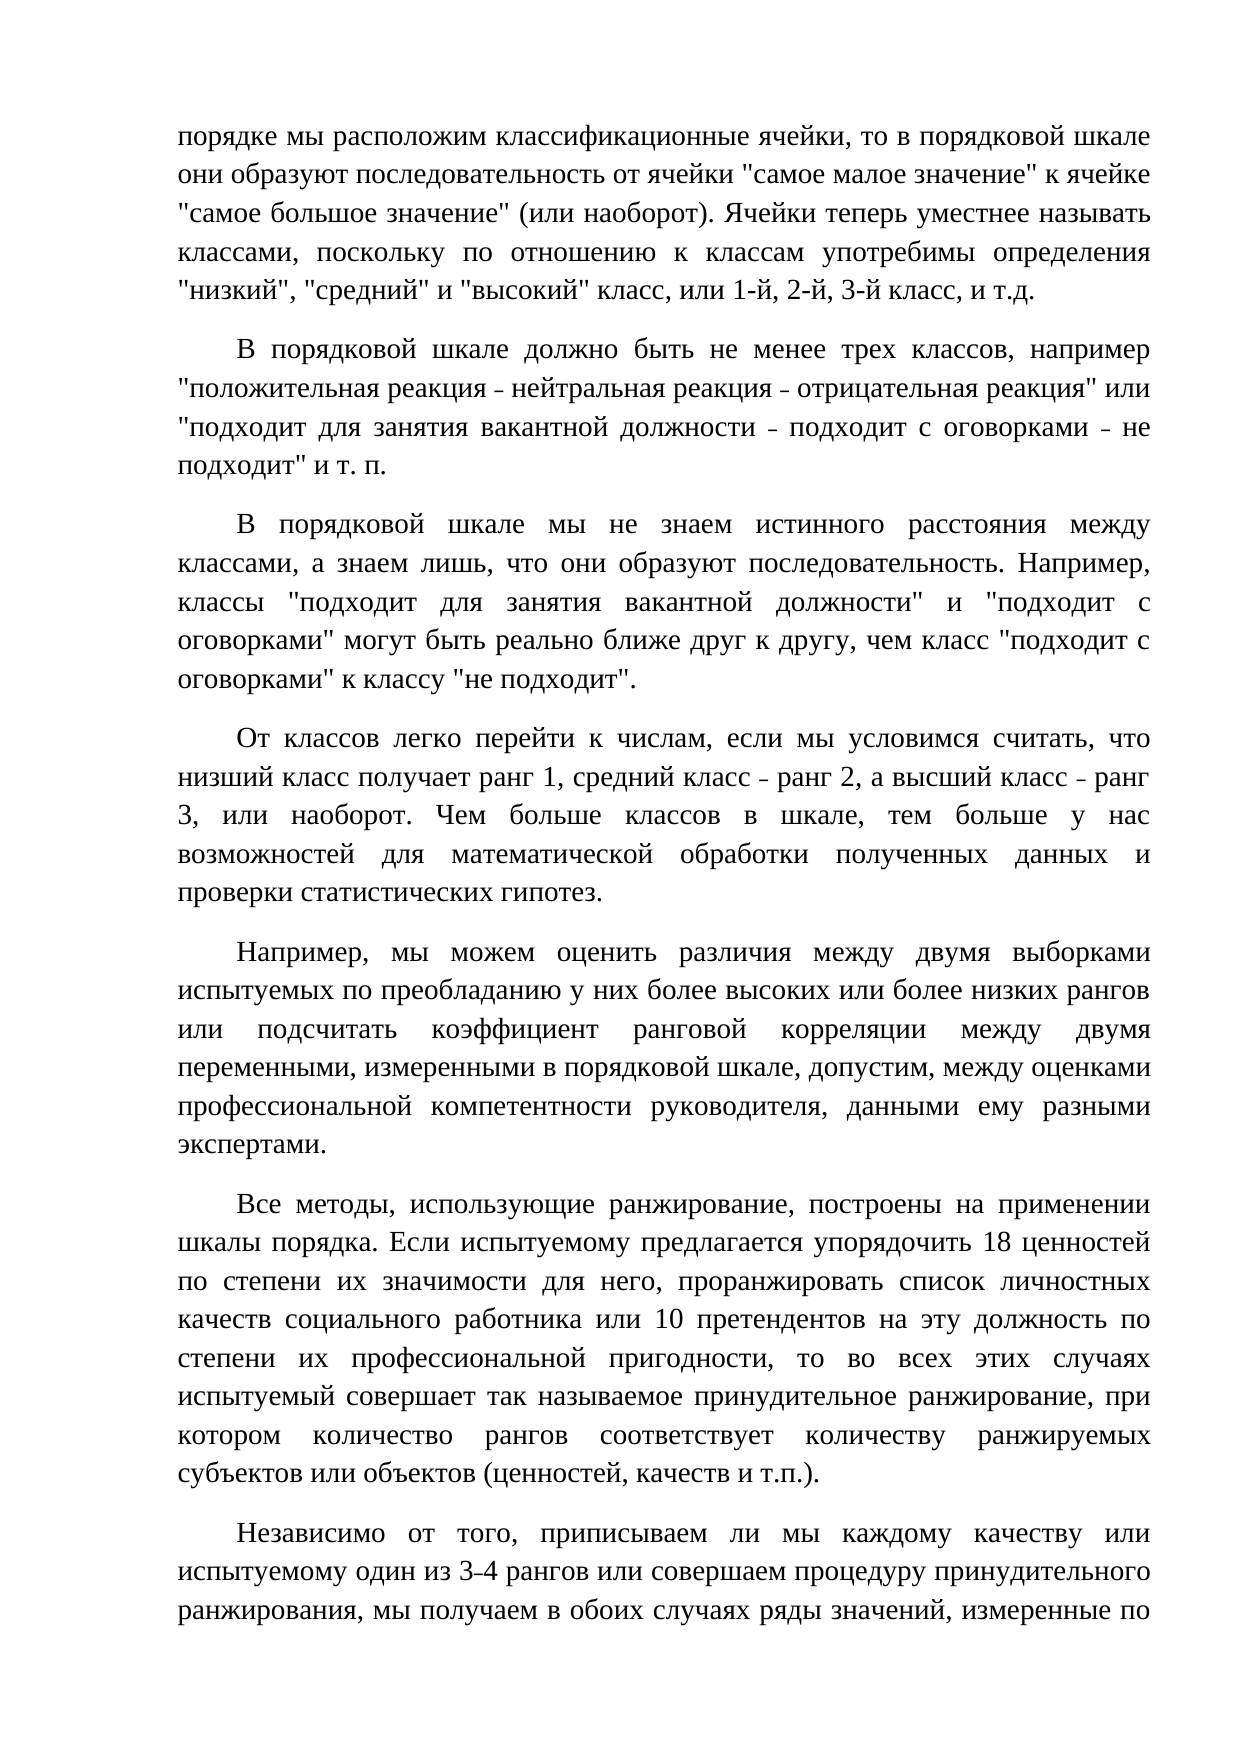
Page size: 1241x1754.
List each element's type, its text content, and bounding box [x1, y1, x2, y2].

text Все методы, использующие ранжирование, построены на применении шкалы порядка. Если испытуемому предлагается упорядочить 18 ценностей по степени их значимости для него, проранжировать список личностных качеств социального работника или 10 претендентов на эту должность по степени их профессиональной пригодности, то во всех этих случаях испытуемый совершает так называемое принудительное ранжирование, при котором количество рангов соответствует количеству ранжируемых субъектов или объектов (ценностей, качеств и т.п.). [177, 1186, 1152, 1489]
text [177, 118, 1152, 306]
text Например, мы можем оценить различия между двумя выборками испытуемых по преобладанию у них более высоких или более низких рангов или подсчитать коэффициент ранговой корреляции между двумя переменными, измеренными в порядковой шкале, допустим, между оценками профессиональной компетентности руководителя, данными ему разными экспертами. [177, 934, 1152, 1160]
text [177, 1515, 1152, 1626]
text От классов легко перейти к числам, если мы условимся считать, что низший класс получает ранг 1, средний класс ˗ ранг 2, а высший класс ˗ ранг 3, или наоборот. Чем больше классов в шкале, тем больше у нас возможностей для математической обработки полученных данных и проверки статистических гипотез. [177, 720, 1152, 908]
text В порядковой шкале мы не знаем истинного расстояния между классами, а знаем лишь, что они образуют последовательность. Например, классы "подходит для занятия вакантной должности" и "подходит с оговорками" могут быть реально ближе друг к другу, чем класс "подходит с оговорками" к классу "не подходит". [177, 507, 1152, 694]
text В порядковой шкале должно быть не менее трех классов, например "положительная реакция ˗ нейтральная реакция ˗ отрицательная реакция" или "подходит для занятия вакантной должности ˗ подходит с оговорками ˗ не подходит" и т. п. [177, 332, 1152, 481]
